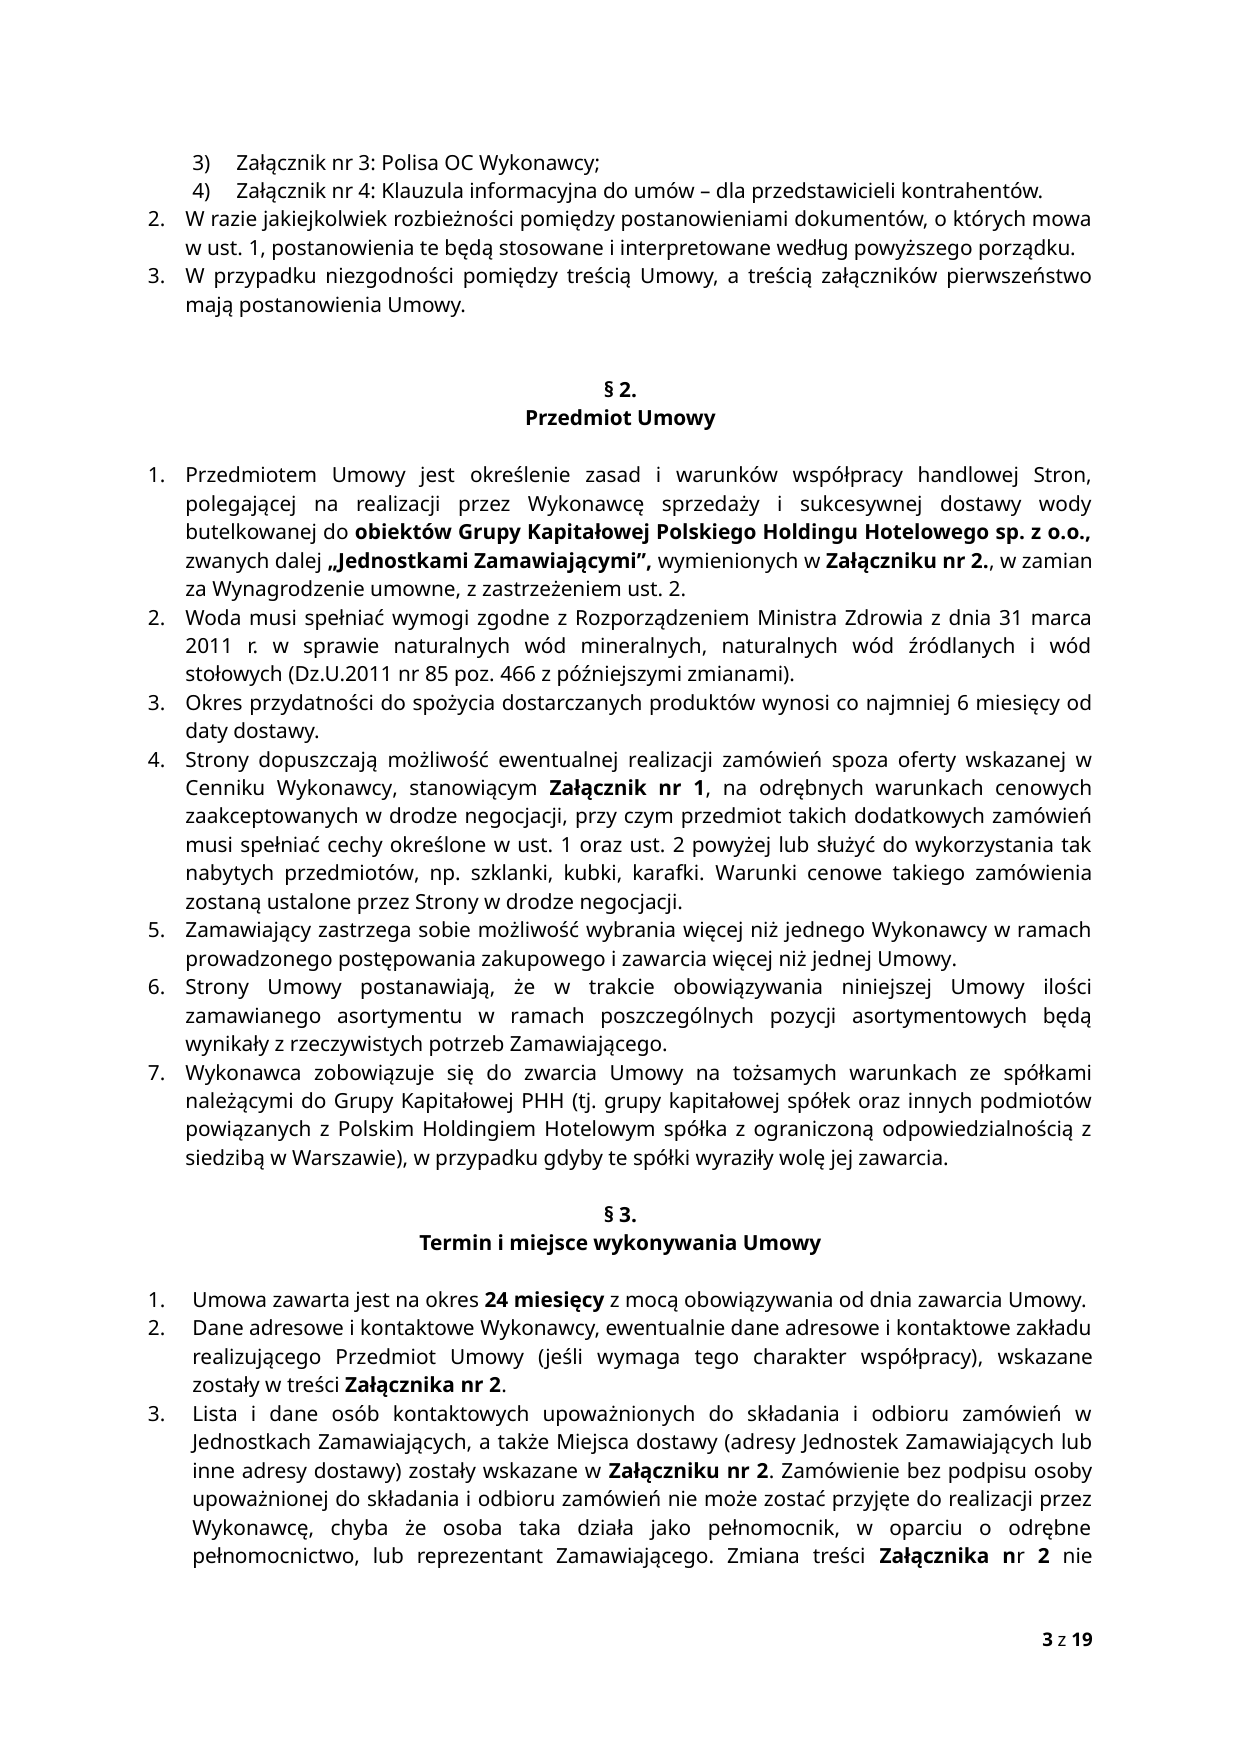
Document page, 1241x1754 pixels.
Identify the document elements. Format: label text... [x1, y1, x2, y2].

list Woda musi spełniać wymogi zgodne z Rozporządzeniem Ministra Zdrowia z dnia 31 marca 2011 r. w sprawie naturalnych wód mineralnych, naturalnych wód źródlanych i wód stołowych (Dz.U.2011 nr 85 poz. 466 z późniejszymi zmianami). [148, 603, 1093, 688]
list Okres przydatności do spożycia dostarczanych produktów wynosi co najmniej 6 miesięcy od daty dostawy. [148, 688, 1093, 745]
list Strony Umowy postanawiają, że w trakcie obowiązywania niniejszej Umowy ilości zamawianego asortymentu w ramach poszczególnych pozycji asortymentowych będą wynikały z rzeczywistych potrzeb Zamawiającego. [148, 972, 1093, 1058]
text § 3. [148, 1200, 1093, 1228]
list Dane adresowe i kontaktowe Wykonawcy, ewentualnie dane adresowe i kontaktowe zakładu realizującego Przedmiot Umowy (jeśli wymaga tego charakter współpracy), wskazane zostały w treści Załącznika nr 2. [148, 1313, 1093, 1399]
list Wykonawca zobowiązuje się do zwarcia Umowy na tożsamych warunkach ze spółkami należącymi do Grupy Kapitałowej PHH (tj. grupy kapitałowej spółek oraz innych podmiotów powiązanych z Polskim Holdingiem Hotelowym spółka z ograniczoną odpowiedzialnością z siedzibą w Warszawie), w przypadku gdyby te spółki wyraziły wolę jej zawarcia. [148, 1058, 1093, 1171]
list Umowa zawarta jest na okres 24 miesięcy z mocą obowiązywania od dnia zawarcia Umowy. [148, 1285, 1093, 1313]
list Zamawiający zastrzega sobie możliwość wybrania więcej niż jednego Wykonawcy w ramach prowadzonego postępowania zakupowego i zawarcia więcej niż jednej Umowy. [148, 915, 1093, 972]
text Przedmiot Umowy [148, 403, 1093, 432]
list W razie jakiejkolwiek rozbieżności pomiędzy postanowieniami dokumentów, o których mowa w ust. 1, postanowienia te będą stosowane i interpretowane według powyższego porządku. [148, 204, 1093, 261]
list Załącznik nr 4: Klauzula informacyjna do umów – dla przedstawicieli kontrahentów. [192, 176, 1093, 204]
list W przypadku niezgodności pomiędzy treścią Umowy, a treścią załączników pierwszeństwo mają postanowienia Umowy. [148, 261, 1093, 318]
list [148, 1399, 1093, 1569]
text Termin i miejsce wykonywania Umowy [148, 1228, 1093, 1257]
list Załącznik nr 3: Polisa OC Wykonawcy; [192, 148, 1093, 176]
text § 2. [148, 375, 1093, 403]
list Strony dopuszczają możliwość ewentualnej realizacji zamówień spoza oferty wskazanej w Cenniku Wykonawcy, stanowiącym Załącznik nr 1, na odrębnych warunkach cenowych zaakceptowanych w drodze negocjacji, przy czym przedmiot takich dodatkowych zamówień musi spełniać cechy określone w ust. 1 oraz ust. 2 powyżej lub służyć do wykorzystania tak nabytych przedmiotów, np. szklanki, kubki, karafki. Warunki cenowe takiego zamówienia zostaną ustalone przez Strony w drodze negocjacji. [148, 745, 1093, 915]
list Przedmiotem Umowy jest określenie zasad i warunków współpracy handlowej Stron, polegającej na realizacji przez Wykonawcę sprzedaży i sukcesywnej dostawy wody butelkowanej do obiektów Grupy Kapitałowej Polskiego Holdingu Hotelowego sp. z o.o., zwanych dalej „Jednostkami Zamawiającymi”, wymienionych w Załączniku nr 2., w zamian za Wynagrodzenie umowne, z zastrzeżeniem ust. 2. [148, 460, 1093, 603]
